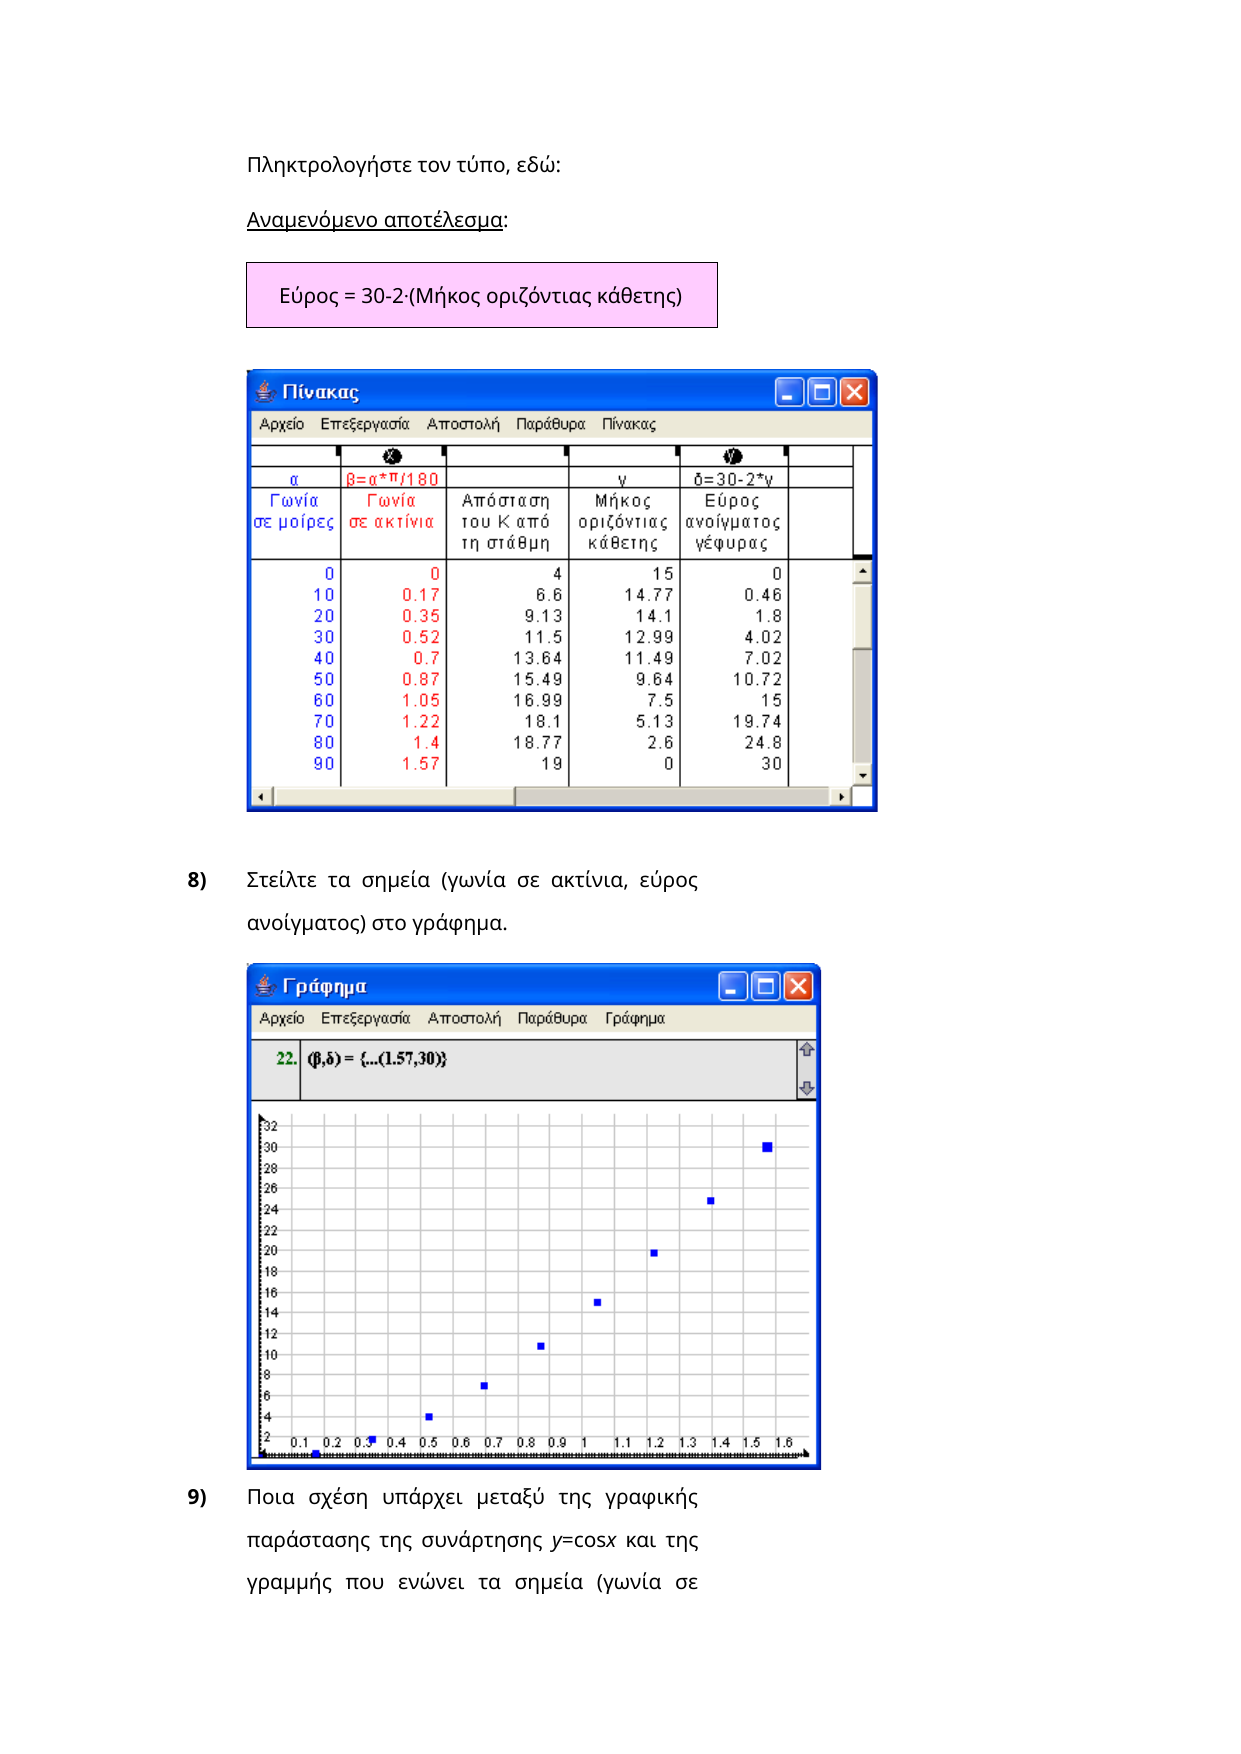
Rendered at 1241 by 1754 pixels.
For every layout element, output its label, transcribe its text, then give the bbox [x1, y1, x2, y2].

picture [246, 963, 822, 1470]
list Στείλτε τα σημεία (γωνία σε ακτίνια, εύρος ανοίγματος) στο γράφημα. [187, 866, 698, 937]
table_header Εύρος = 30-2∙(Μήκος οριζόντιας κάθετης) [247, 263, 717, 327]
picture [246, 369, 878, 812]
text Πληκτρολογήστε τον τύπο, εδώ: [187, 150, 698, 178]
text Αναμενόμενο αποτέλεσμα: [247, 205, 698, 233]
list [187, 1482, 698, 1596]
